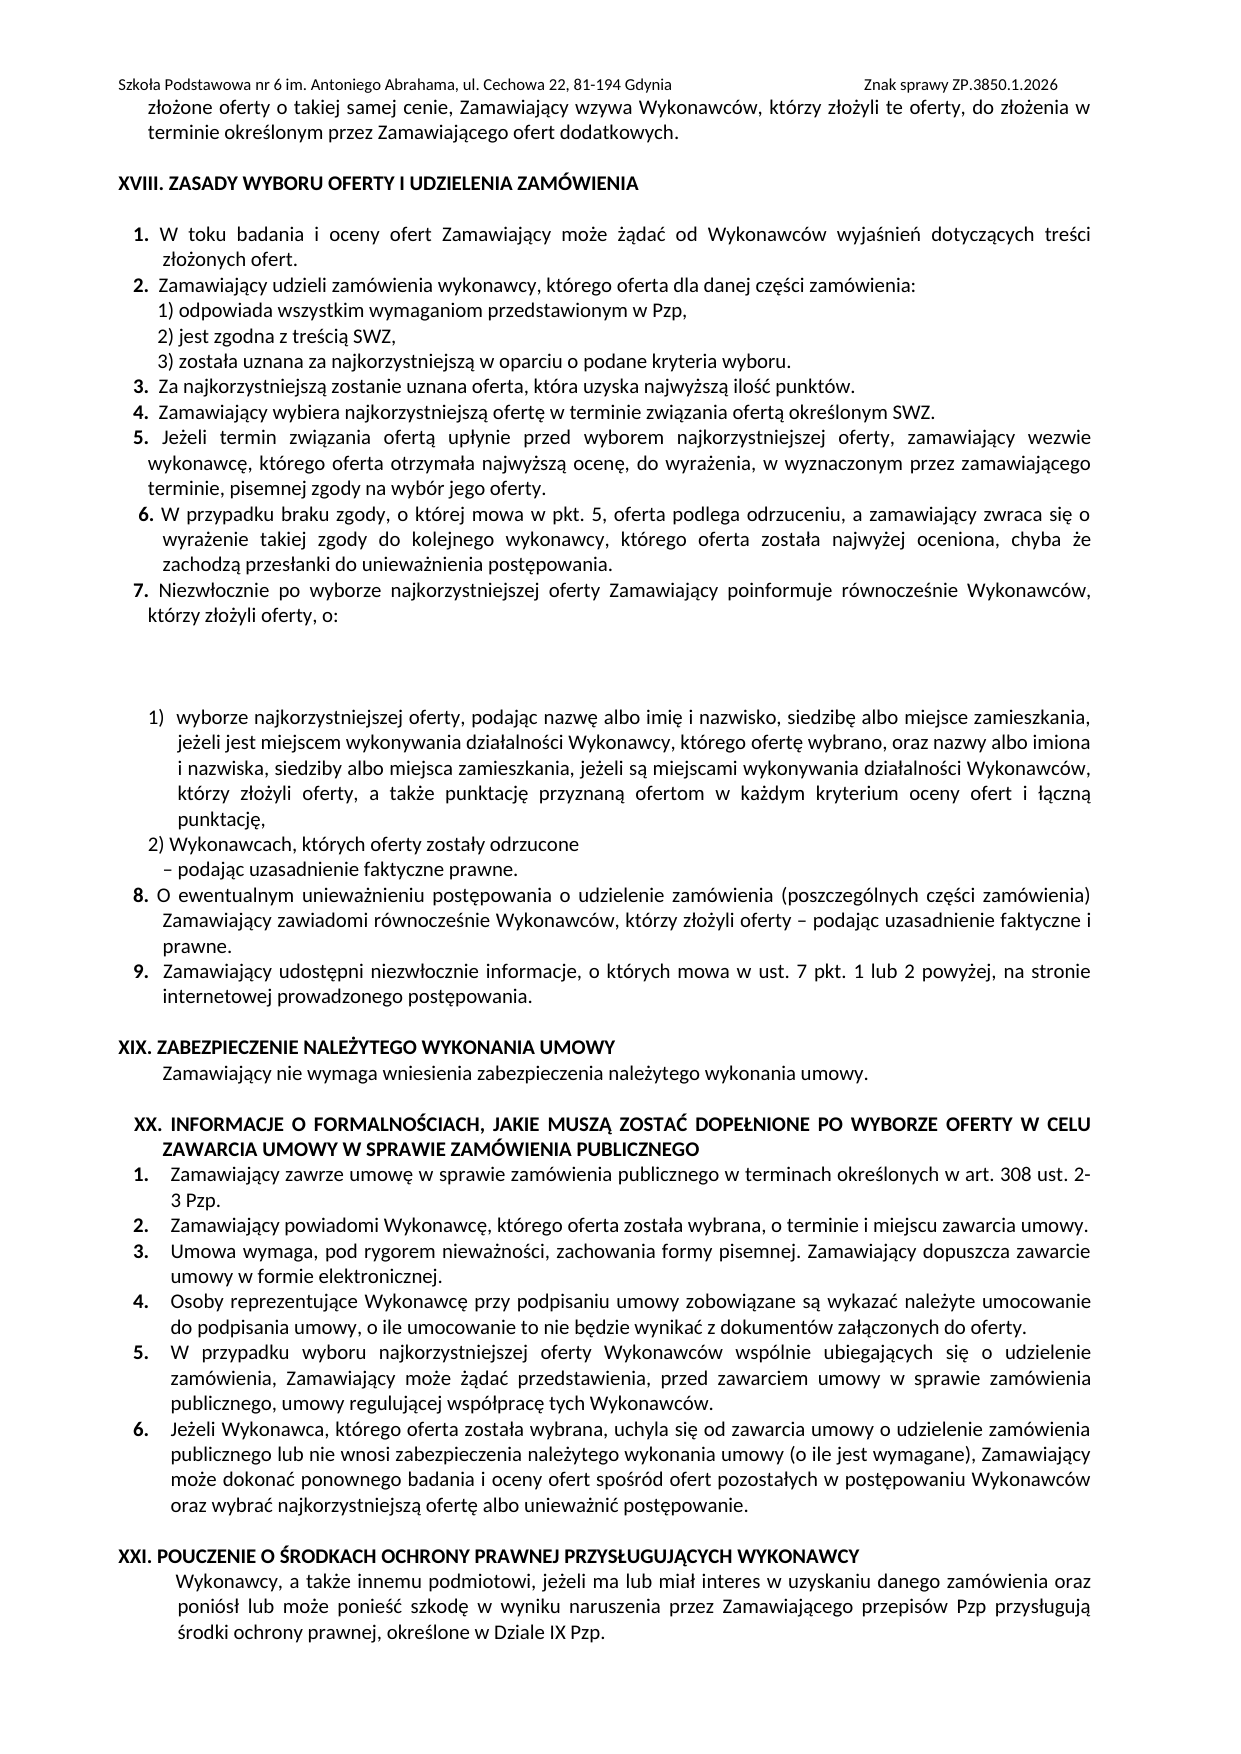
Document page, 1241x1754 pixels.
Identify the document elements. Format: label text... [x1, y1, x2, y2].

text XIX. ZABEZPIECZENIE NALEŻYTEGO WYKONANIA UMOWY [118, 1034, 1093, 1060]
text 3. Za najkorzystniejszą zostanie uznana oferta, która uzyska najwyższą ilość punktów. [133, 374, 1093, 399]
list Osoby reprezentujące Wykonawcę przy podpisaniu umowy zobowiązane są wykazać należyte umocowanie do podpisania umowy, o ile umocowanie to nie będzie wynikać z dokumentów załączonych do oferty. [133, 1289, 1093, 1339]
text XXI. POUCZENIE O ŚRODKACH OCHRONY PRAWNEJ PRZYSŁUGUJĄCYCH WYKONAWCY [118, 1543, 1093, 1568]
text 7. Niezwłocznie po wyborze najkorzystniejszej oferty Zamawiający poinformuje równocześnie Wykonawców, którzy złożyli oferty, o: [133, 577, 1093, 628]
text 6. W przypadku braku zgody, o której mowa w pkt. 5, oferta podlega odrzuceniu, a zamawiający zwraca się o wyrażenie takiej zgody do kolejnego wykonawcy, którego oferta została najwyżej oceniona, chyba że zachodzą przesłanki do unieważnienia postępowania. [118, 501, 1093, 577]
text XX. INFORMACJE O FORMALNOŚCIACH, JAKIE MUSZĄ ZOSTAĆ DOPEŁNIONE PO WYBORZE OFERTY W CELU ZAWARCIA UMOWY W SPRAWIE ZAMÓWIENIA PUBLICZNEGO [118, 1111, 1093, 1162]
list Zamawiający zawrze umowę w sprawie zamówienia publicznego w terminach określonych w art. 308 ust. 2- 3 Pzp. [133, 1162, 1093, 1212]
text 3) została uznana za najkorzystniejszą w oparciu o podane kryteria wyboru. [148, 348, 1093, 374]
text 2. Zamawiający udzieli zamówienia wykonawcy, którego oferta dla danej części zamówienia: [133, 272, 1093, 297]
text – podając uzasadnienie faktyczne prawne. [162, 857, 1093, 882]
text 9. Zamawiający udostępni niezwłocznie informacje, o których mowa w ust. 7 pkt. 1 lub 2 powyżej, na stronie internetowej prowadzonego postępowania. [133, 958, 1093, 1009]
text Zamawiający nie wymaga wniesienia zabezpieczenia należytego wykonania umowy. [162, 1060, 1093, 1085]
list W przypadku wyboru najkorzystniejszej oferty Wykonawców wspólnie ubiegających się o udzielenie zamówienia, Zamawiający może żądać przedstawienia, przed zawarciem umowy w sprawie zamówienia publicznego, umowy regulującej współpracę tych Wykonawców. [133, 1339, 1093, 1416]
text 1) odpowiada wszystkim wymaganiom przedstawionym w Pzp, [148, 297, 1093, 323]
text 2) Wykonawcach, których oferty zostały odrzucone [148, 831, 1093, 857]
list Jeżeli Wykonawca, którego oferta została wybrana, uchyla się od zawarcia umowy o udzielenie zamówienia publicznego lub nie wnosi zabezpieczenia należytego wykonania umowy (o ile jest wymagane), Zamawiający może dokonać ponownego badania i oceny ofert spośród ofert pozostałych w postępowaniu Wykonawców oraz wybrać najkorzystniejszą ofertę albo unieważnić postępowanie. [133, 1416, 1093, 1517]
text XVIII. ZASADY WYBORU OFERTY I UDZIELENIA ZAMÓWIENIA [118, 170, 1093, 196]
text Wykonawcy, a także innemu podmiotowi, jeżeli ma lub miał interes w uzyskaniu danego zamówienia oraz poniósł lub może ponieść szkodę w wyniku naruszenia przez Zamawiającego przepisów Pzp przysługują środki ochrony prawnej, określone w Dziale IX Pzp. [162, 1568, 1093, 1644]
text 1) wyborze najkorzystniejszej oferty, podając nazwę albo imię i nazwisko, siedzibę albo miejsce zamieszkania, jeżeli jest miejscem wykonywania działalności Wykonawcy, którego ofertę wybrano, oraz nazwy albo imiona i nazwiska, siedziby albo miejsca zamieszkania, jeżeli są miejscami wykonywania działalności Wykonawców, którzy złożyli oferty, a także punktację przyznaną ofertom w każdym kryterium oceny ofert i łączną punktację, [148, 704, 1093, 831]
text 1. W toku badania i oceny ofert Zamawiający może żądać od Wykonawców wyjaśnień dotyczących treści złożonych ofert. [133, 221, 1093, 272]
text 2) jest zgodna z treścią SWZ, [148, 323, 1093, 348]
text 8. O ewentualnym unieważnieniu postępowania o udzielenie zamówienia (poszczególnych części zamówienia) Zamawiający zawiadomi równocześnie Wykonawców, którzy złożyli oferty – podając uzasadnienie faktyczne i prawne. [133, 882, 1093, 958]
list Zamawiający powiadomi Wykonawcę, którego oferta została wybrana, o terminie i miejscu zawarcia umowy. [133, 1212, 1093, 1238]
list Umowa wymaga, pod rygorem nieważności, zachowania formy pisemnej. Zamawiający dopuszcza zawarcie umowy w formie elektronicznej. [133, 1238, 1093, 1289]
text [133, 94, 1093, 145]
text 5. Jeżeli termin związania ofertą upłynie przed wyborem najkorzystniejszej oferty, zamawiający wezwie wykonawcę, którego oferta otrzymała najwyższą ocenę, do wyrażenia, w wyznaczonym przez zamawiającego terminie, pisemnej zgody na wybór jego oferty. [133, 424, 1093, 501]
text 4. Zamawiający wybiera najkorzystniejszą ofertę w terminie związania ofertą określonym SWZ. [133, 399, 1093, 424]
